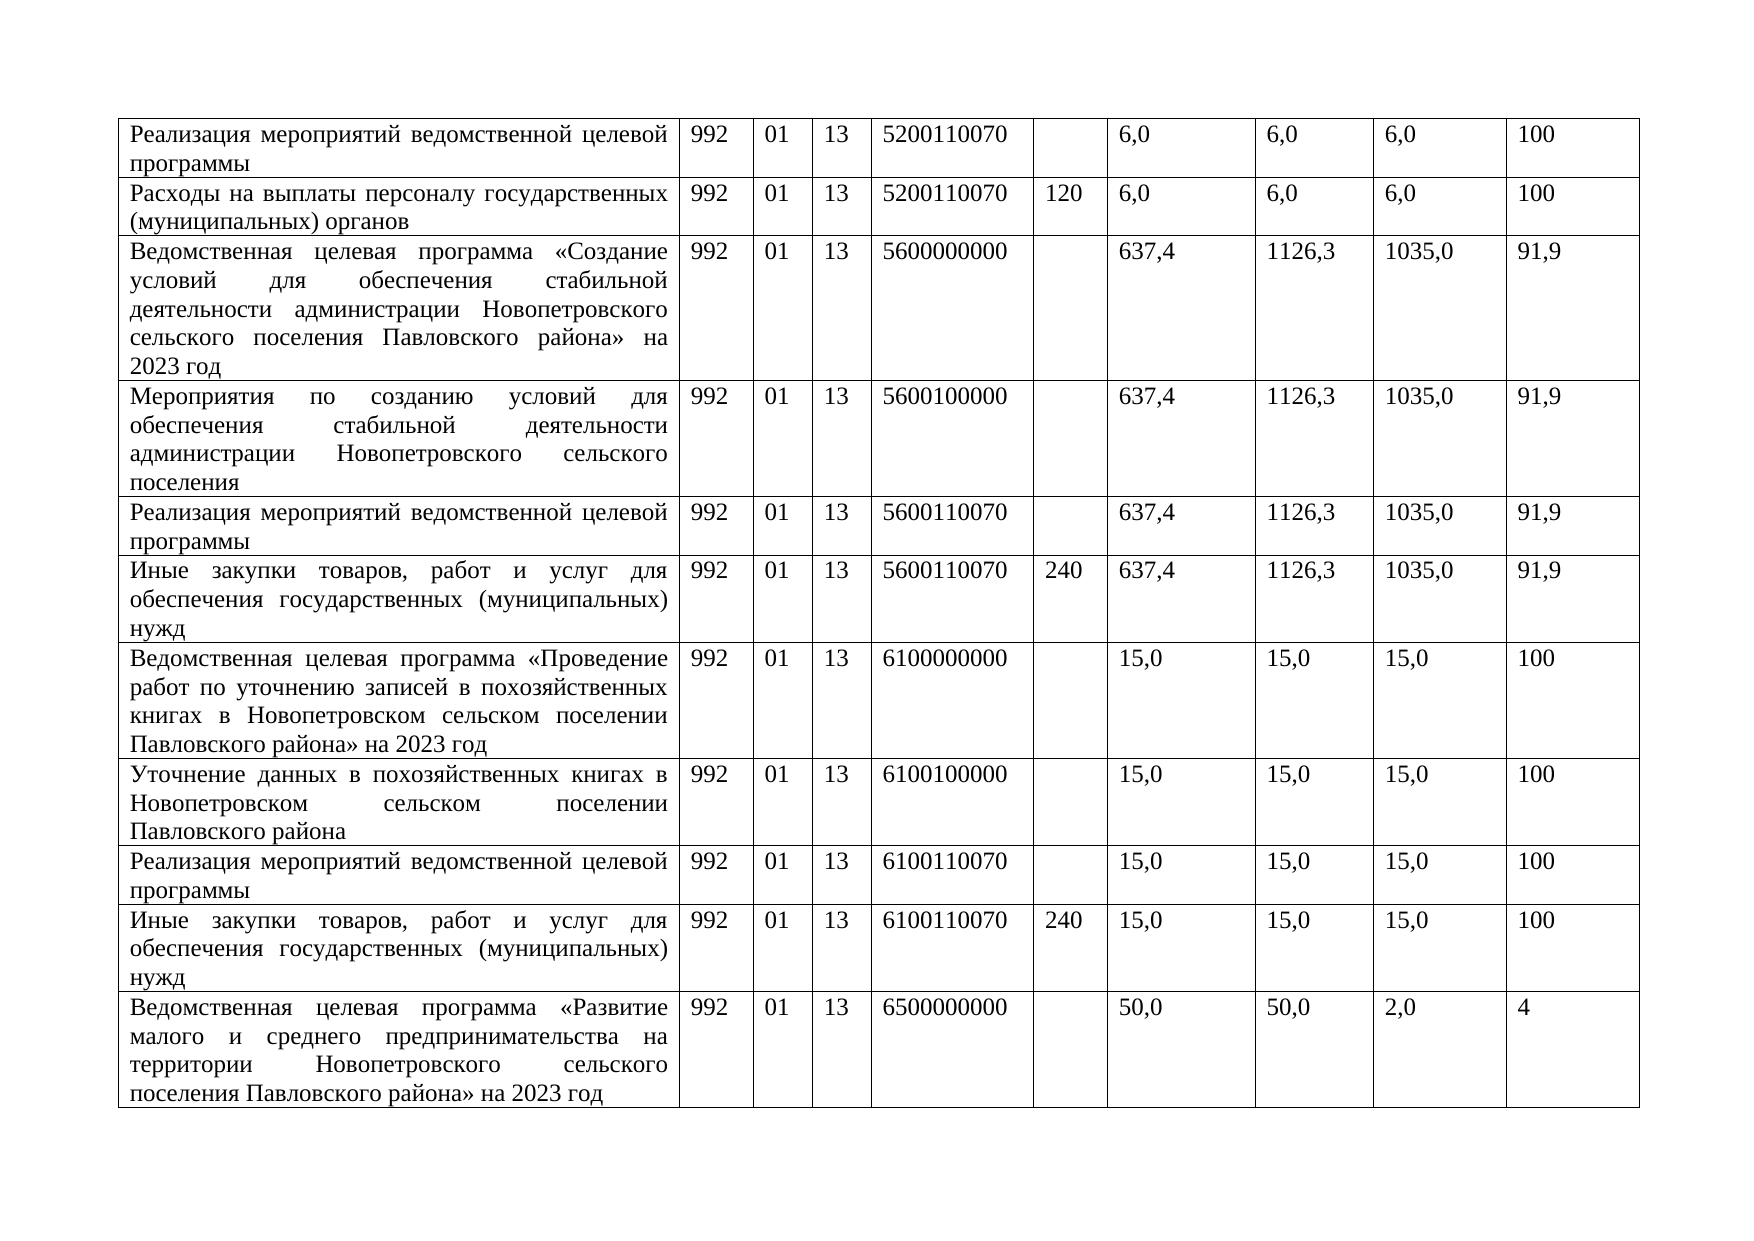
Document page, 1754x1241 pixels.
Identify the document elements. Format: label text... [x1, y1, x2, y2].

table_cell 13 [813, 759, 871, 845]
table_cell 1035,0 [1374, 381, 1506, 496]
table_cell Расходы на выплаты персоналу государственных (муниципальных) органов [119, 178, 679, 235]
table_cell 2,0 [1374, 992, 1506, 1107]
table_cell 992 [680, 236, 753, 380]
table_cell 01 [754, 846, 812, 904]
table_cell 13 [813, 992, 871, 1107]
table_cell 6,0 [1256, 178, 1373, 235]
table_cell [1034, 381, 1107, 496]
table_cell [1034, 236, 1107, 380]
table_cell 6500000000 [872, 992, 1033, 1107]
table_cell 13 [813, 178, 871, 235]
table_cell 100 [1507, 905, 1639, 991]
table_cell Иные закупки товаров, работ и услуг для обеспечения государственных (муниципальных) нужд [119, 905, 679, 991]
table_cell 15,0 [1108, 846, 1255, 904]
table_cell 6100100000 [872, 759, 1033, 845]
table_cell 637,4 [1108, 381, 1255, 496]
table_cell 15,0 [1374, 643, 1506, 758]
table_cell 6100110070 [872, 846, 1033, 904]
table_cell 992 [680, 905, 753, 991]
table_cell 240 [1034, 556, 1107, 642]
table_cell 637,4 [1108, 556, 1255, 642]
table_cell 6,0 [1108, 119, 1255, 177]
table_cell 13 [813, 846, 871, 904]
table_cell 01 [754, 905, 812, 991]
table_cell 100 [1507, 643, 1639, 758]
table_cell 1035,0 [1374, 236, 1506, 380]
table_cell 992 [680, 992, 753, 1107]
table_cell 6,0 [1108, 178, 1255, 235]
table_cell 13 [813, 556, 871, 642]
table_cell [1034, 643, 1107, 758]
table_cell 992 [680, 178, 753, 235]
table_cell 637,4 [1108, 497, 1255, 554]
table_cell 15,0 [1256, 846, 1373, 904]
table_cell 01 [754, 556, 812, 642]
table_cell 13 [813, 905, 871, 991]
table_cell 15,0 [1108, 643, 1255, 758]
table_cell 5200110070 [872, 119, 1033, 177]
table_cell 240 [1034, 905, 1107, 991]
table_cell Уточнение данных в похозяйственных книгах в Новопетровском сельском поселении Павловского района [119, 759, 679, 845]
table_cell 91,9 [1507, 236, 1639, 380]
table_cell 5200110070 [872, 178, 1033, 235]
table_cell 13 [813, 119, 871, 177]
table_cell [1034, 119, 1107, 177]
table_cell 1126,3 [1256, 236, 1373, 380]
table_cell 13 [813, 643, 871, 758]
table_cell 6,0 [1256, 119, 1373, 177]
table_cell 1035,0 [1374, 497, 1506, 554]
table_cell 13 [813, 497, 871, 554]
table_cell 01 [754, 643, 812, 758]
table_cell 6100000000 [872, 643, 1033, 758]
table_cell 1035,0 [1374, 556, 1506, 642]
table_cell 50,0 [1108, 992, 1255, 1107]
table_cell 91,9 [1507, 556, 1639, 642]
table_cell 15,0 [1108, 759, 1255, 845]
table_cell 5600000000 [872, 236, 1033, 380]
table_cell 13 [813, 381, 871, 496]
table_cell 992 [680, 759, 753, 845]
table_cell [1034, 497, 1107, 554]
table_cell 1126,3 [1256, 556, 1373, 642]
table_cell Мероприятия по созданию условий для обеспечения стабильной деятельности администрации Новопетровского сельского поселения [119, 381, 679, 496]
table_cell 01 [754, 178, 812, 235]
table_cell Иные закупки товаров, работ и услуг для обеспечения государственных (муниципальных) нужд [119, 556, 679, 642]
table_cell 13 [813, 236, 871, 380]
table_cell Ведомственная целевая программа «Проведение работ по уточнению записей в похозяйственных книгах в Новопетровском сельском поселении Павловского района» на 2023 год [119, 643, 679, 758]
table_cell 992 [680, 119, 753, 177]
table_cell 992 [680, 556, 753, 642]
table_cell 100 [1507, 178, 1639, 235]
table_cell 5600100000 [872, 381, 1033, 496]
table_cell 01 [754, 119, 812, 177]
table_cell 6,0 [1374, 178, 1506, 235]
table_cell 6100110070 [872, 905, 1033, 991]
table_cell 5600110070 [872, 497, 1033, 554]
table_cell 50,0 [1256, 992, 1373, 1107]
table_cell 01 [754, 497, 812, 554]
table_cell 15,0 [1374, 846, 1506, 904]
table_cell 100 [1507, 846, 1639, 904]
table_cell 4 [1507, 992, 1639, 1107]
table_cell 15,0 [1256, 905, 1373, 991]
table_cell 992 [680, 497, 753, 554]
table_cell [1034, 992, 1107, 1107]
table_cell 15,0 [1256, 643, 1373, 758]
table_cell 01 [754, 381, 812, 496]
table_cell 15,0 [1256, 759, 1373, 845]
table_cell 992 [680, 846, 753, 904]
table_cell 120 [1034, 178, 1107, 235]
table_cell 01 [754, 992, 812, 1107]
table_cell [1034, 759, 1107, 845]
table_cell 91,9 [1507, 381, 1639, 496]
table_cell Реализация мероприятий ведомственной целевой программы [119, 119, 679, 177]
table_cell 100 [1507, 759, 1639, 845]
table_cell 01 [754, 236, 812, 380]
table_cell 992 [680, 381, 753, 496]
table_cell [1034, 846, 1107, 904]
table_cell Реализация мероприятий ведомственной целевой программы [119, 497, 679, 554]
table_cell 6,0 [1374, 119, 1506, 177]
table_cell Ведомственная целевая программа «Создание условий для обеспечения стабильной деятельности администрации Новопетровского сельского поселения Павловского района» на 2023 год [119, 236, 679, 380]
table_cell 01 [754, 759, 812, 845]
table_cell 1126,3 [1256, 497, 1373, 554]
table_cell 15,0 [1108, 905, 1255, 991]
table_cell Ведомственная целевая программа «Развитие малого и среднего предпринимательства на территории Новопетровского сельского поселения Павловского района» на 2023 год [119, 992, 679, 1107]
table_cell Реализация мероприятий ведомственной целевой программы [119, 846, 679, 904]
table_cell 5600110070 [872, 556, 1033, 642]
table_cell 100 [1507, 119, 1639, 177]
table_cell 992 [680, 643, 753, 758]
table_cell 637,4 [1108, 236, 1255, 380]
table_cell 1126,3 [1256, 381, 1373, 496]
table_cell 15,0 [1374, 905, 1506, 991]
table_cell 15,0 [1374, 759, 1506, 845]
table_cell 91,9 [1507, 497, 1639, 554]
